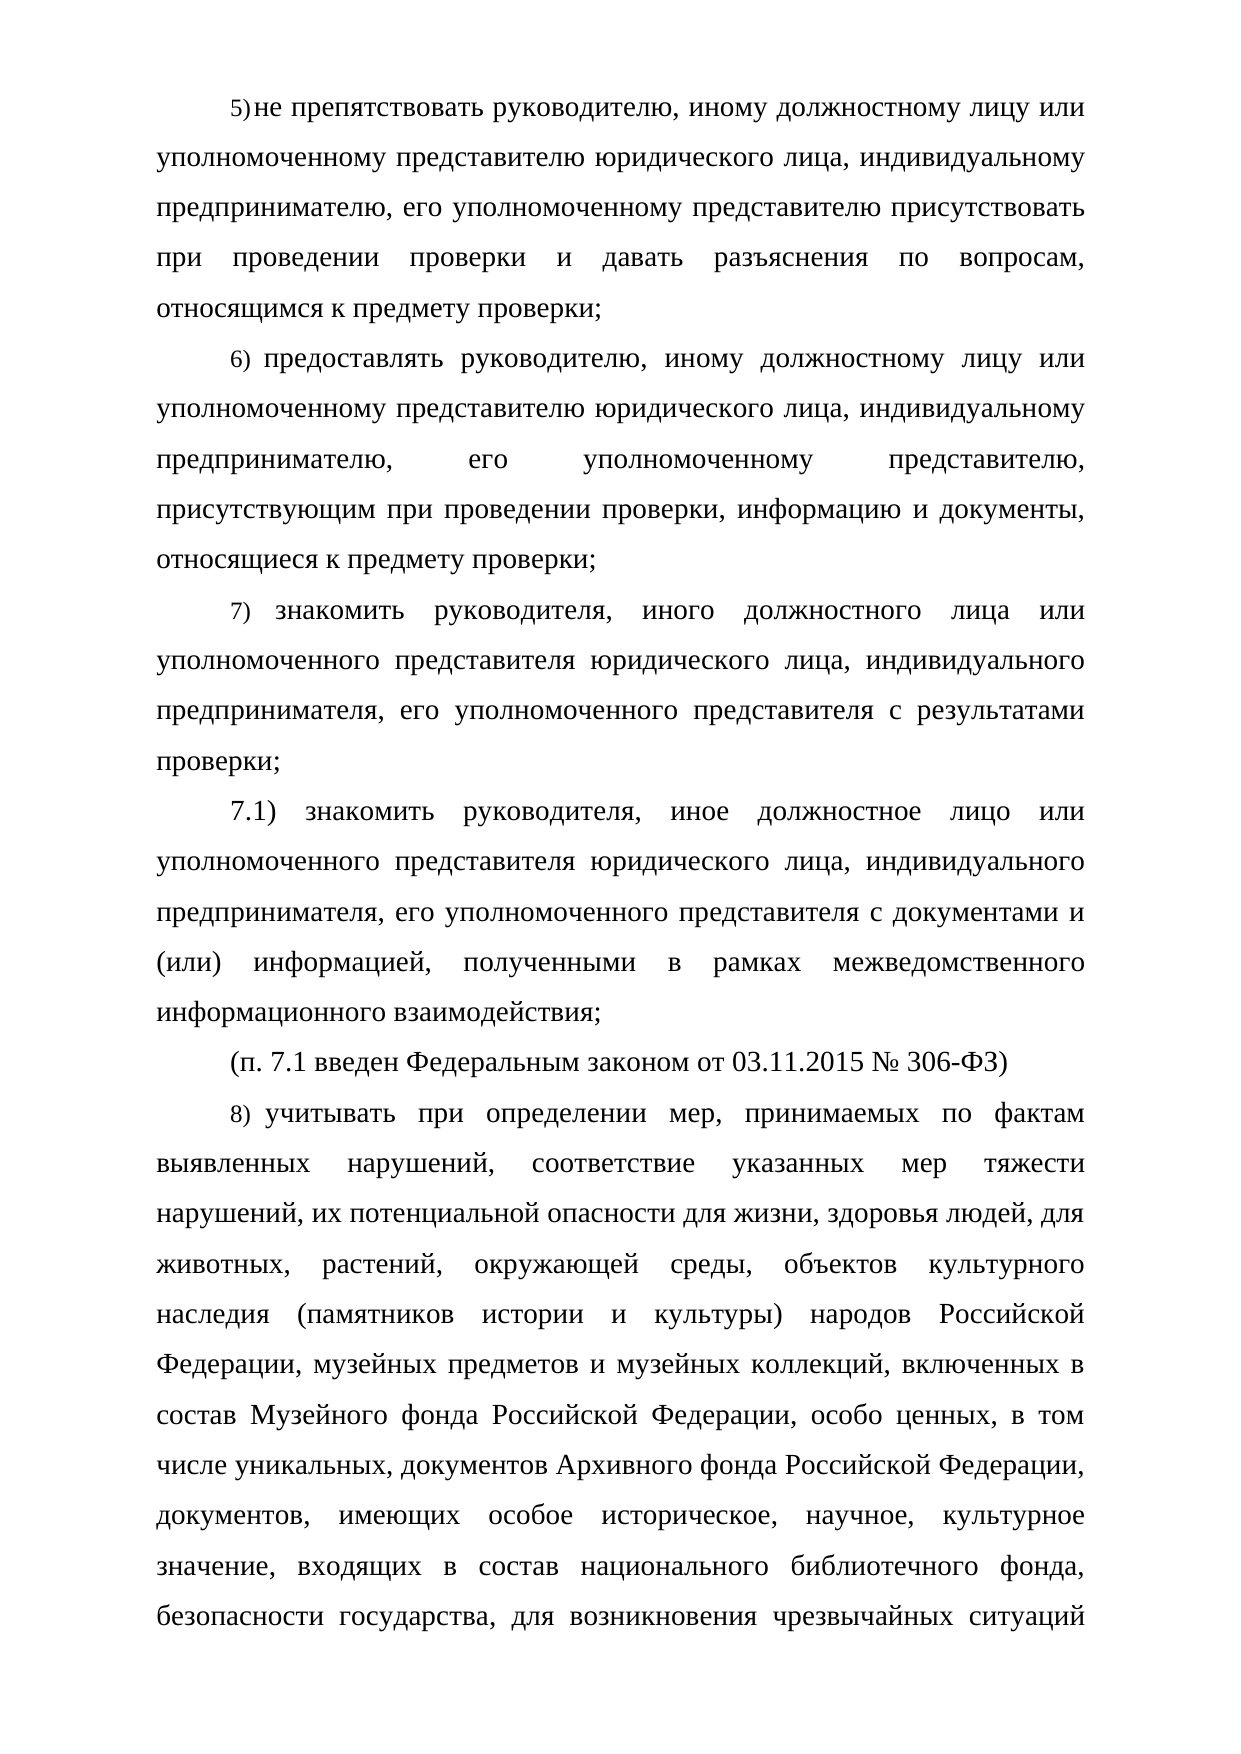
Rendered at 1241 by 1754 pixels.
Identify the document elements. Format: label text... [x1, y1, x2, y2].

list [156, 1095, 1086, 1632]
list знакомить руководителя, иного должностного лица или уполномоченного представителя юридического лица, индивидуального предпринимателя, его уполномоченного представителя с результатами проверки; [156, 592, 1086, 776]
text (п. 7.1 введен Федеральным законом от 03.11.2015 № 306-ФЗ) [156, 1044, 1092, 1078]
list предоставлять руководителю, иному должностному лицу или уполномоченному представителю юридического лица, индивидуальному предпринимателю, его уполномоченному представителю, присутствующим при проведении проверки, информацию и документы, относящиеся к предмету проверки; [156, 340, 1086, 575]
list не препятствовать руководителю, иному должностному лицу или уполномоченному представителю юридического лица, индивидуальному предпринимателю, его уполномоченному представителю присутствовать при проведении проверки и давать разъяснения по вопросам, относящимся к предмету проверки; [156, 89, 1086, 323]
text 7.1) знакомить руководителя, иное должностное лицо или уполномоченного представителя юридического лица, индивидуального предпринимателя, его уполномоченного представителя с документами и (или) информацией, полученными в рамках межведомственного информационного взаимодействия; [156, 793, 1086, 1028]
